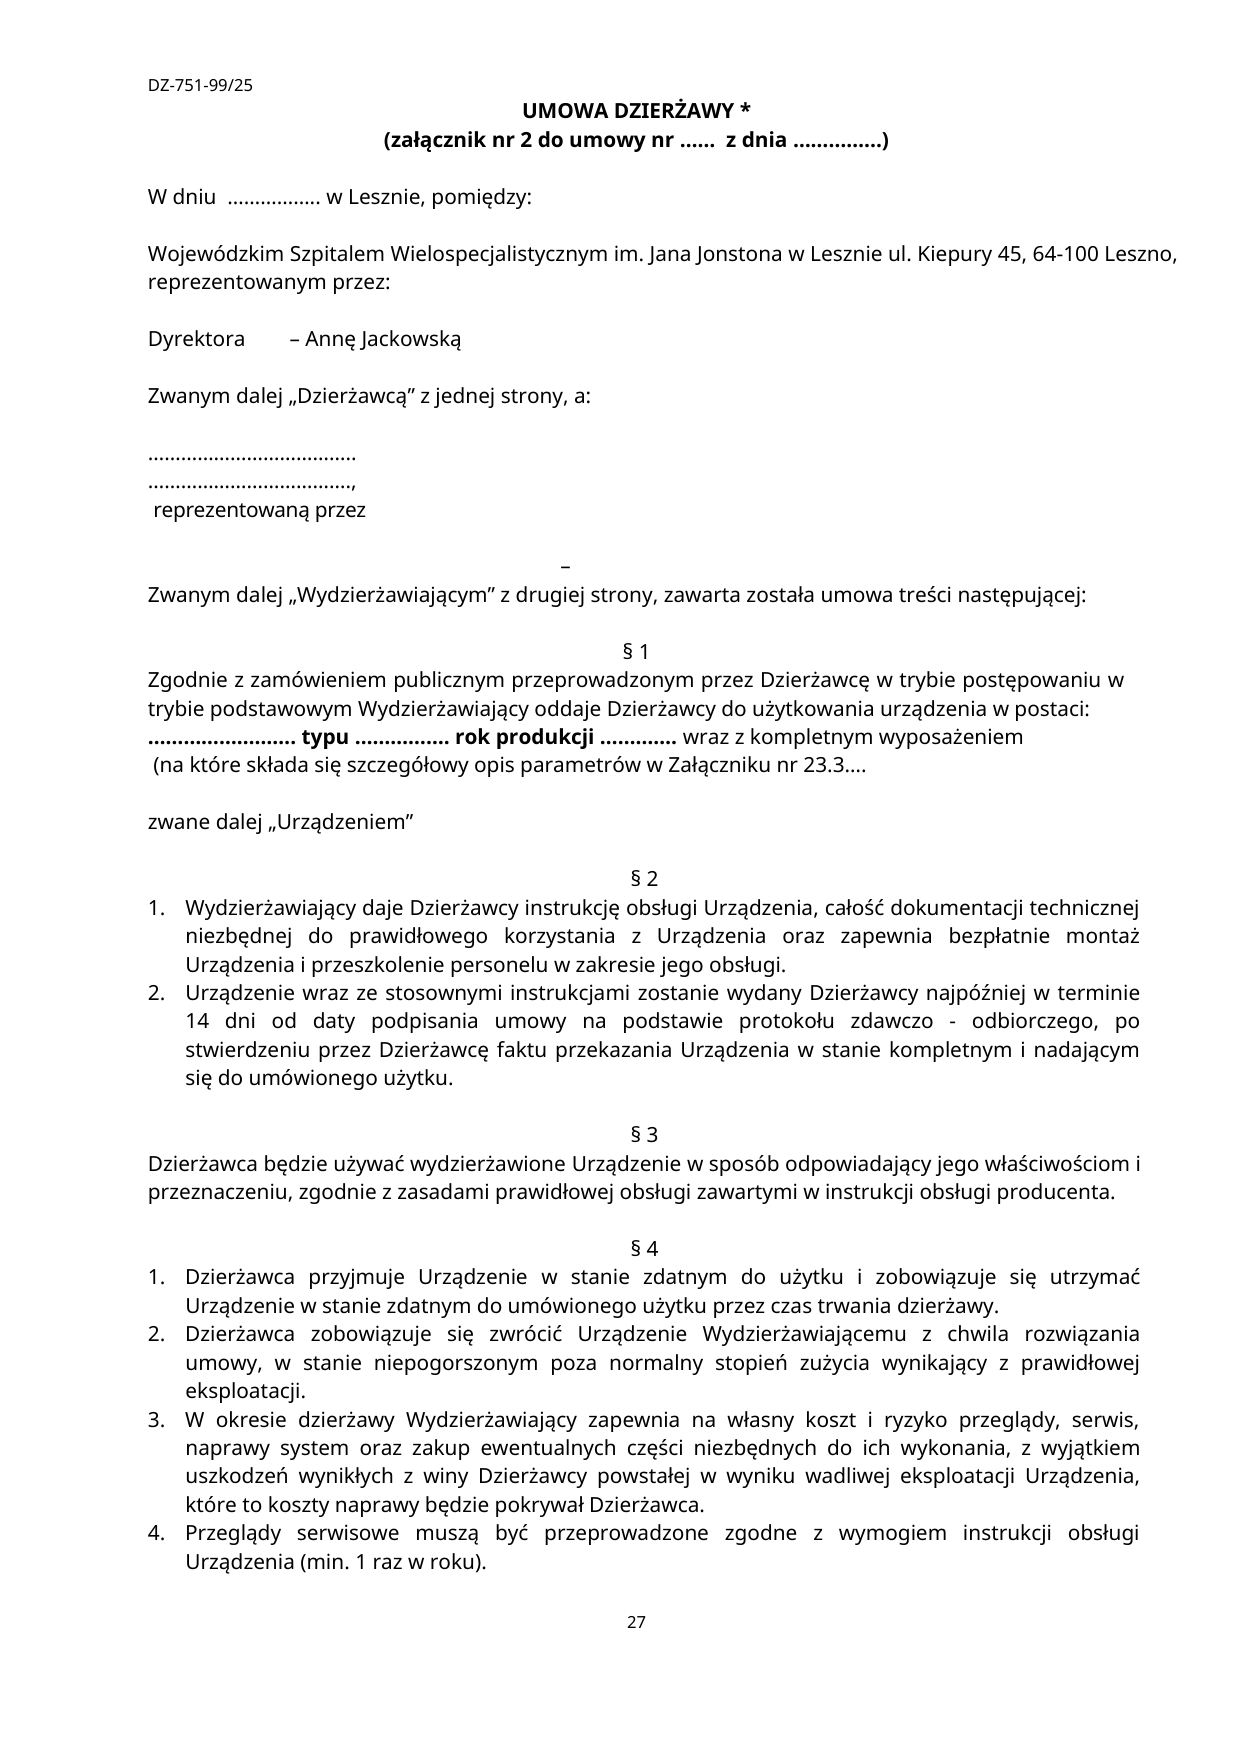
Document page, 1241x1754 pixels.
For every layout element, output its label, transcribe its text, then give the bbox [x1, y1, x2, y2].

text UMOWA DZIERŻAWY * [148, 97, 1125, 125]
text ……………………. typu ……………. rok produkcji …………. wraz z kompletnym wyposażeniem [148, 722, 1125, 751]
list Dzierżawca zobowiązuje się zwrócić Urządzenie Wydzierżawiającemu z chwila rozwiązania umowy, w stanie niepogorszonym poza normalny stopień zużycia wynikający z prawidłowej eksploatacji. [148, 1319, 1141, 1405]
text Dzierżawca będzie używać wydzierżawione Urządzenie w sposób odpowiadający jego właściwościom i przeznaczeniu, zgodnie z zasadami prawidłowej obsługi zawartymi w instrukcji obsługi producenta. [148, 1149, 1141, 1206]
text zwane dalej „Urządzeniem” [148, 807, 1125, 836]
text – [148, 552, 1125, 580]
text Dyrektora – Annę Jackowską [148, 324, 1179, 352]
text Zwanym dalej „Wydzierżawiającym” z drugiej strony, zawarta została umowa treści następującej: [148, 580, 1179, 608]
text reprezentowaną przez [148, 495, 1125, 523]
text Zwanym dalej „Dzierżawcą” z jednej strony, a: [148, 381, 1179, 409]
text Wojewódzkim Szpitalem Wielospecjalistycznym im. Jana Jonstona w Lesznie ul. Kiepury 45, 64-100 Leszno, reprezentowanym przez: [148, 239, 1179, 296]
text Zgodnie z zamówieniem publicznym przeprowadzonym przez Dzierżawcę w trybie postępowaniu w trybie podstawowym Wydzierżawiający oddaje Dzierżawcy do użytkowania urządzenia w postaci: [148, 665, 1125, 722]
list Urządzenie wraz ze stosownymi instrukcjami zostanie wydany Dzierżawcy najpóźniej w terminie 14 dni od daty podpisania umowy na podstawie protokołu zdawczo - odbiorczego, po stwierdzeniu przez Dzierżawcę faktu przekazania Urządzenia w stanie kompletnym i nadającym się do umówionego użytku. [148, 978, 1141, 1092]
text § 1 [148, 637, 1125, 665]
list Przeglądy serwisowe muszą być przeprowadzone zgodne z wymogiem instrukcji obsługi Urządzenia (min. 1 raz w roku). [148, 1518, 1141, 1575]
text § 2 [148, 864, 1141, 893]
text § 4 [148, 1234, 1141, 1262]
list Wydzierżawiający daje Dzierżawcy instrukcję obsługi Urządzenia, całość dokumentacji technicznej niezbędnej do prawidłowego korzystania z Urządzenia oraz zapewnia bezpłatnie montaż Urządzenia i przeszkolenie personelu w zakresie jego obsługi. [148, 893, 1141, 978]
text ………………………………., [148, 466, 1125, 495]
list W okresie dzierżawy Wydzierżawiający zapewnia na własny koszt i ryzyko przeglądy, serwis, naprawy system oraz zakup ewentualnych części niezbędnych do ich wykonania, z wyjątkiem uszkodzeń wynikłych z winy Dzierżawcy powstałej w wyniku wadliwej eksploatacji Urządzenia, które to koszty naprawy będzie pokrywał Dzierżawca. [148, 1405, 1141, 1518]
text ……………………………….. [148, 438, 1125, 466]
text W dniu …………….. w Lesznie, pomiędzy: [148, 182, 1179, 210]
text (na które składa się szczegółowy opis parametrów w Załączniku nr 23.3…. [148, 751, 1125, 779]
text § 3 [148, 1120, 1141, 1149]
text (załącznik nr 2 do umowy nr …… z dnia …………...) [148, 125, 1125, 153]
list Dzierżawca przyjmuje Urządzenie w stanie zdatnym do użytku i zobowiązuje się utrzymać Urządzenie w stanie zdatnym do umówionego użytku przez czas trwania dzierżawy. [148, 1262, 1141, 1319]
